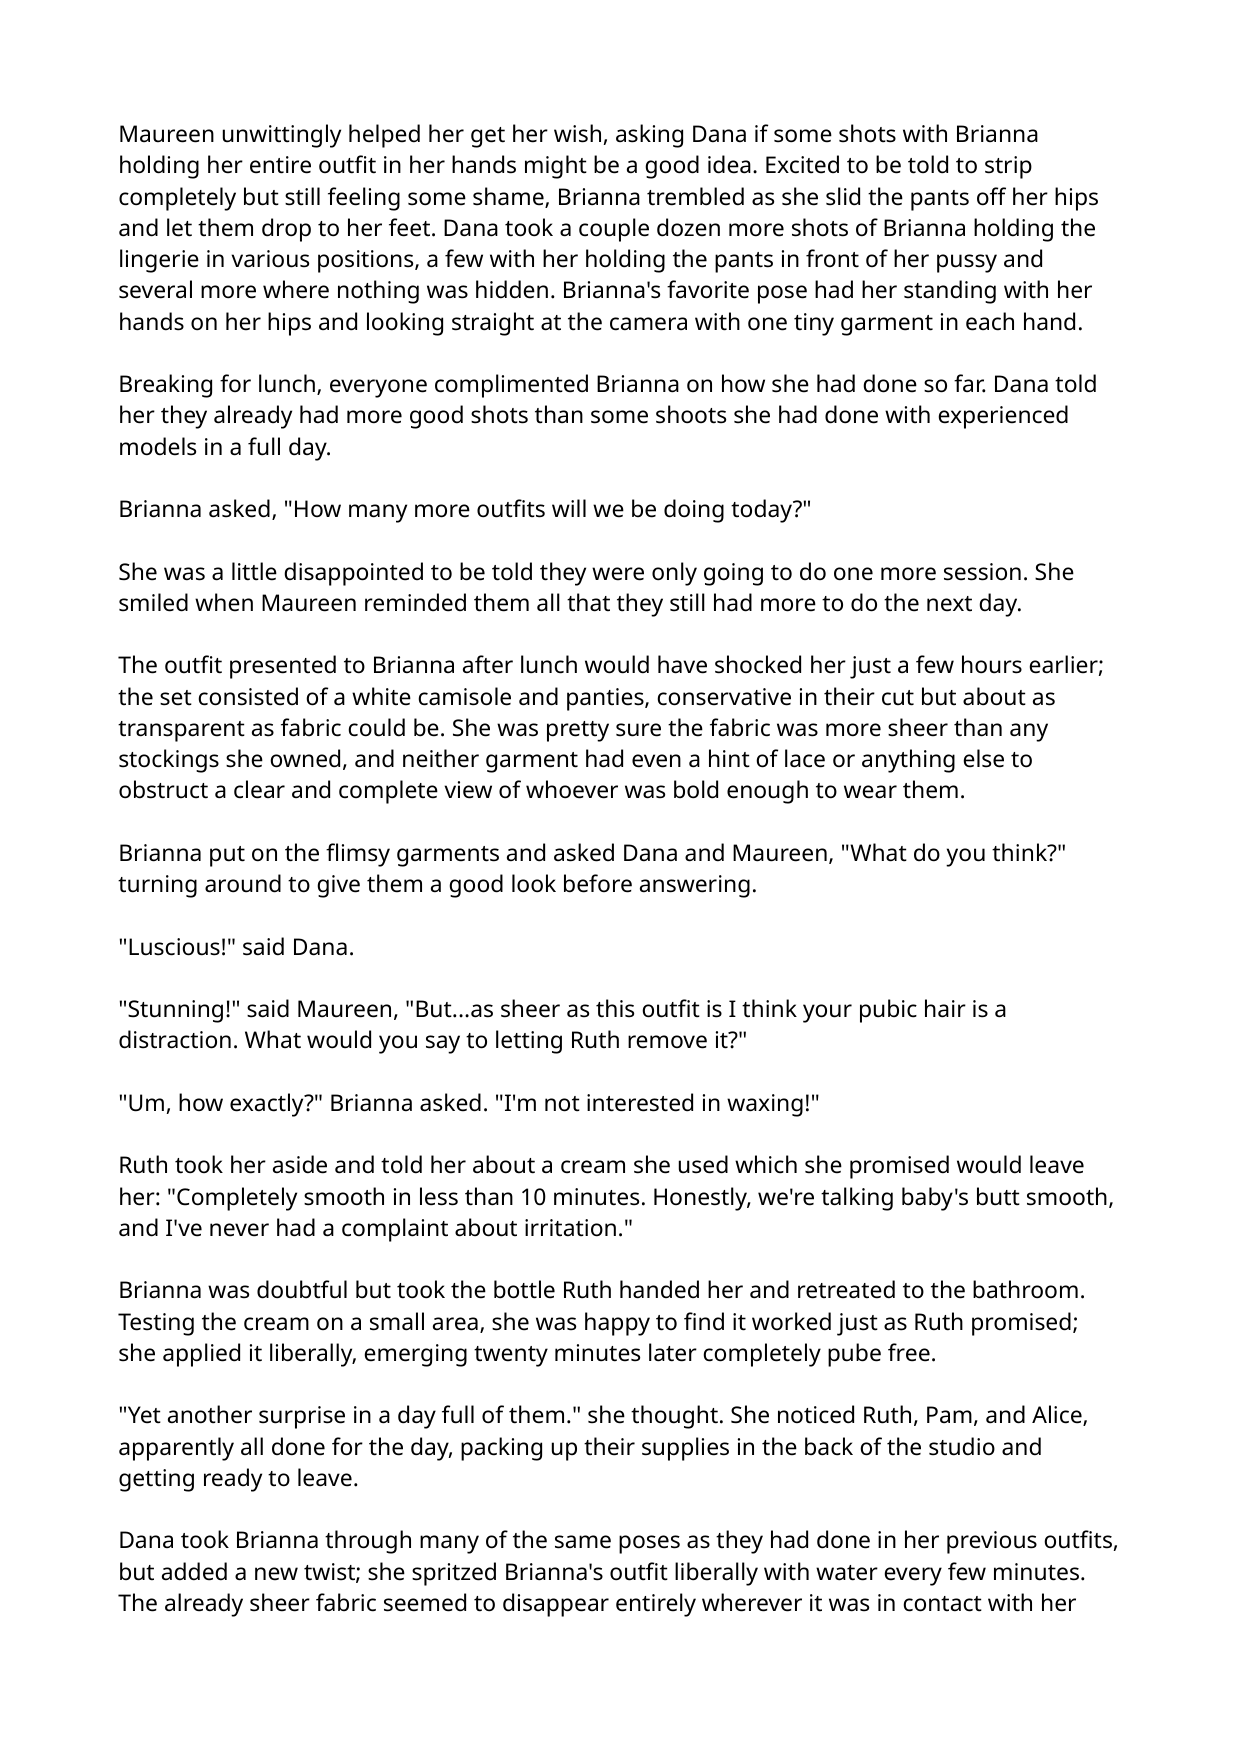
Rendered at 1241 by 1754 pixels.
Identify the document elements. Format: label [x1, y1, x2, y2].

text [118, 118, 1122, 1618]
